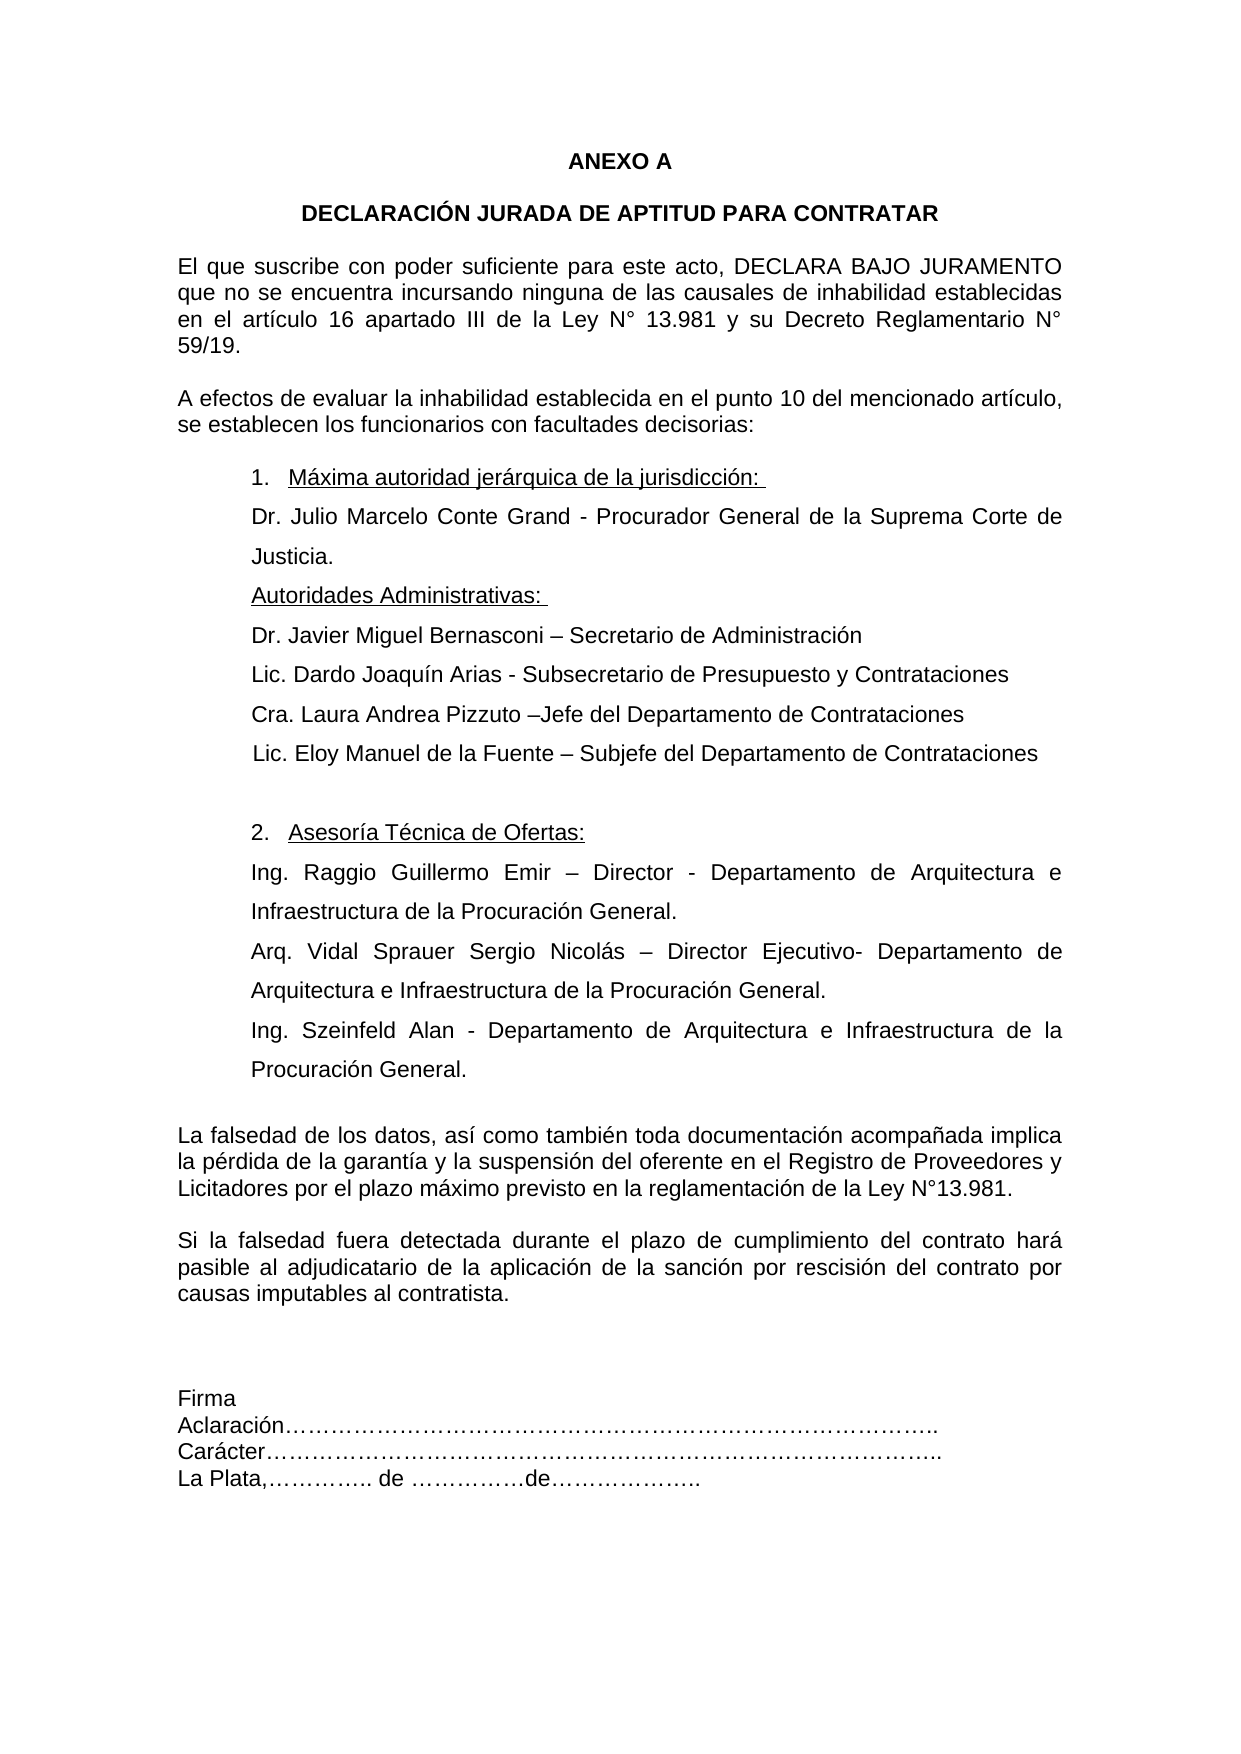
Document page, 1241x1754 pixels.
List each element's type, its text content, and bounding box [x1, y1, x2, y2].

text DECLARACIÓN JURADA DE APTITUD PARA CONTRATAR [177, 200, 1063, 227]
text Arq. Vidal Sprauer Sergio Nicolás – Director Ejecutivo- Departamento de Arquitectura e Infraestructura de la Procuración General. [251, 938, 1063, 1003]
text ANEXO A [177, 148, 1063, 174]
list Asesoría Técnica de Ofertas: [251, 819, 1063, 846]
text Aclaración………………………………………………………………………….. [177, 1412, 1063, 1438]
list Máxima autoridad jerárquica de la jurisdicción: [251, 464, 1063, 490]
text Si la falsedad fuera detectada durante el plazo de cumplimiento del contrato hará pasible al adjudicatario de la aplicación de la sanción por rescisión del contrato por causas imputables al contratista. [177, 1227, 1063, 1306]
text Dr. Javier Miguel Bernasconi – Secretario de Administración [177, 622, 1063, 648]
text Carácter…………………………………………………………………………….. [177, 1438, 1063, 1464]
text El que suscribe con poder suficiente para este acto, DECLARA BAJO JURAMENTO que no se encuentra incursando ninguna de las causales de inhabilidad establecidas en el artículo 16 apartado III de la Ley N° 13.981 y su Decreto Reglamentario N° 59/19. [177, 253, 1063, 358]
text Lic. Dardo Joaquín Arias - Subsecretario de Presupuesto y Contrataciones [177, 661, 1063, 688]
text Autoridades Administrativas: [177, 582, 1063, 609]
text La Plata,………….. de ……………de……………….. [177, 1464, 1063, 1491]
text Cra. Laura Andrea Pizzuto –Jefe del Departamento de Contrataciones [177, 701, 1063, 727]
text La falsedad de los datos, así como también toda documentación acompañada implica la pérdida de la garantía y la suspensión del oferente en el Registro de Proveedores y Licitadores por el plazo máximo previsto en la reglamentación de la Ley N°13.981. [177, 1122, 1063, 1201]
text Firma [177, 1385, 1063, 1412]
text Ing. Szeinfeld Alan - Departamento de Arquitectura e Infraestructura de la Procuración General. [251, 1017, 1063, 1082]
text Ing. Raggio Guillermo Emir – Director - Departamento de Arquitectura e Infraestructura de la Procuración General. [251, 859, 1063, 924]
text A efectos de evaluar la inhabilidad establecida en el punto 10 del mencionado artículo, se establecen los funcionarios con facultades decisorias: [177, 385, 1063, 437]
list Dr. Julio Marcelo Conte Grand - Procurador General de la Suprema Corte de Justicia. [251, 503, 1063, 569]
list Lic. Eloy Manuel de la Fuente – Subjefe del Departamento de Contrataciones [252, 740, 1063, 767]
